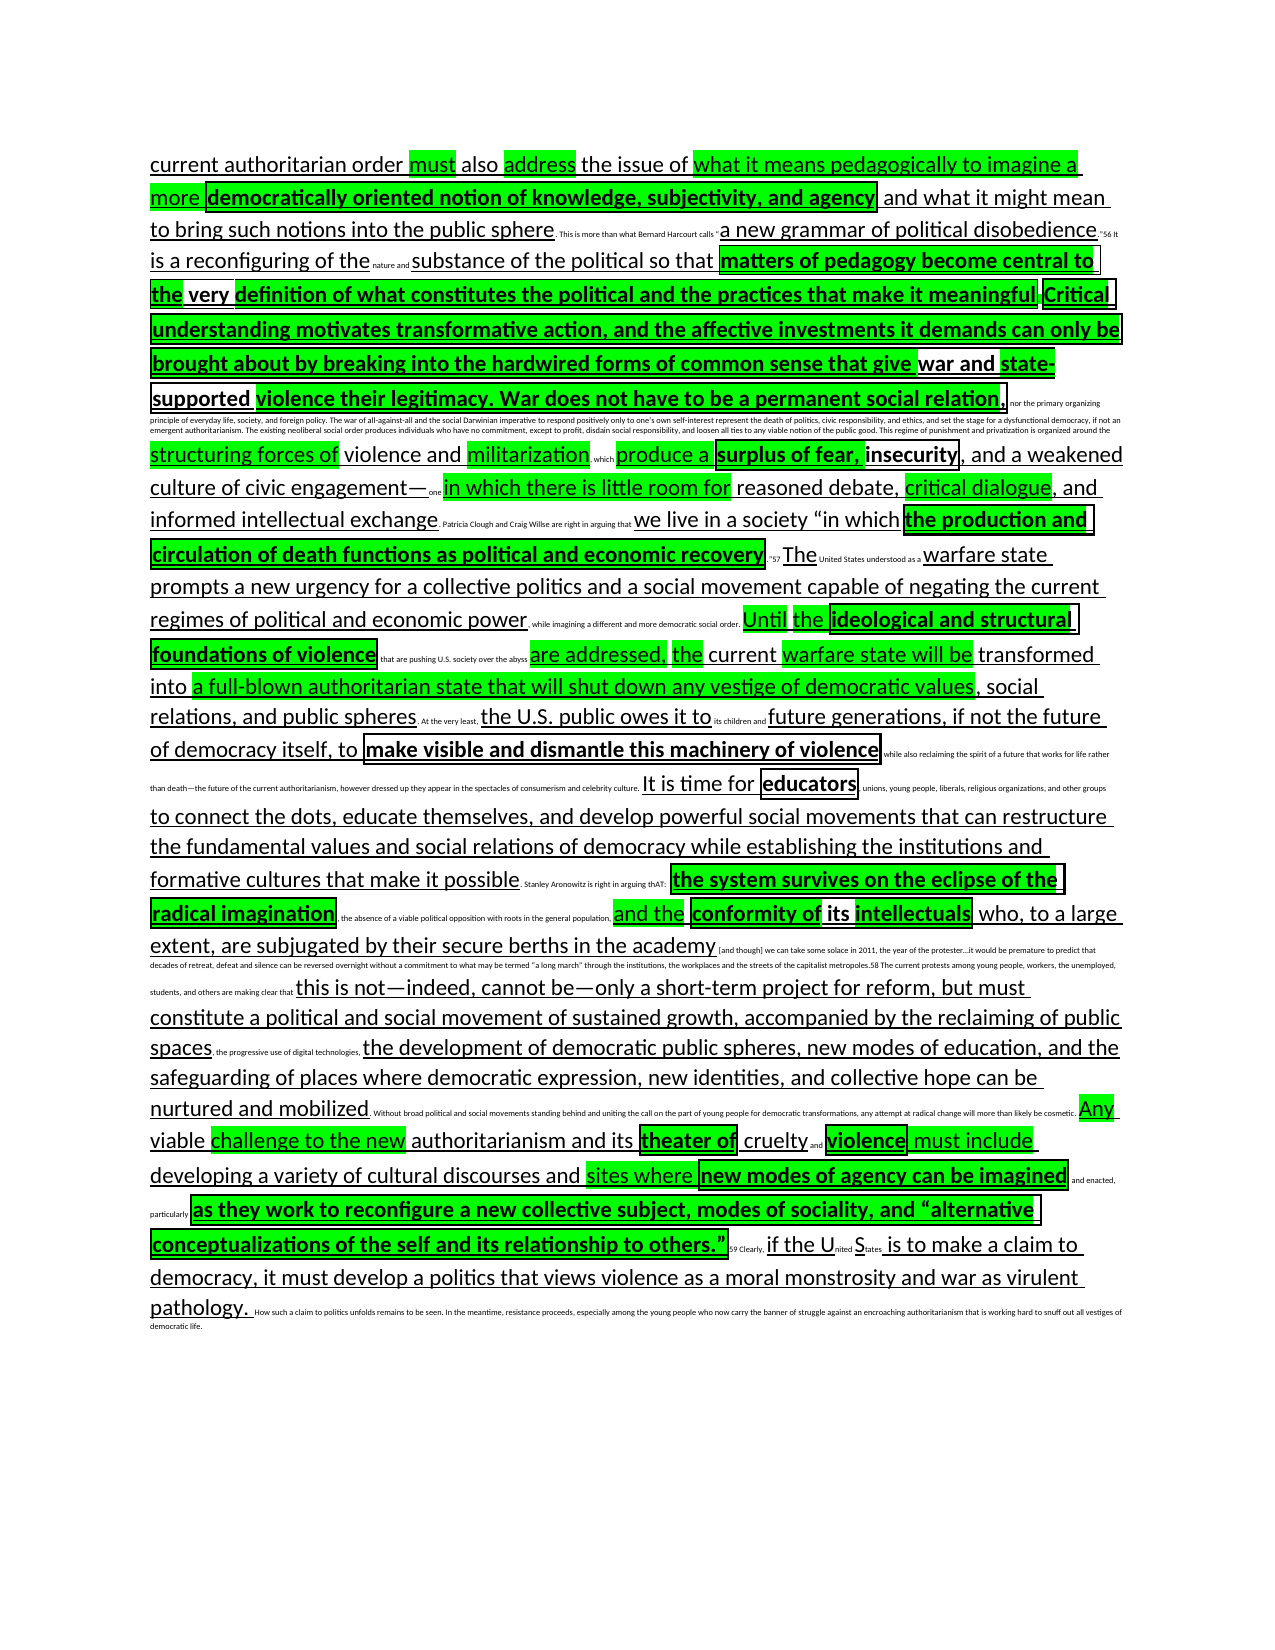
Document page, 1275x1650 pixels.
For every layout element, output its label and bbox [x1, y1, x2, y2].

text [150, 150, 1125, 1332]
